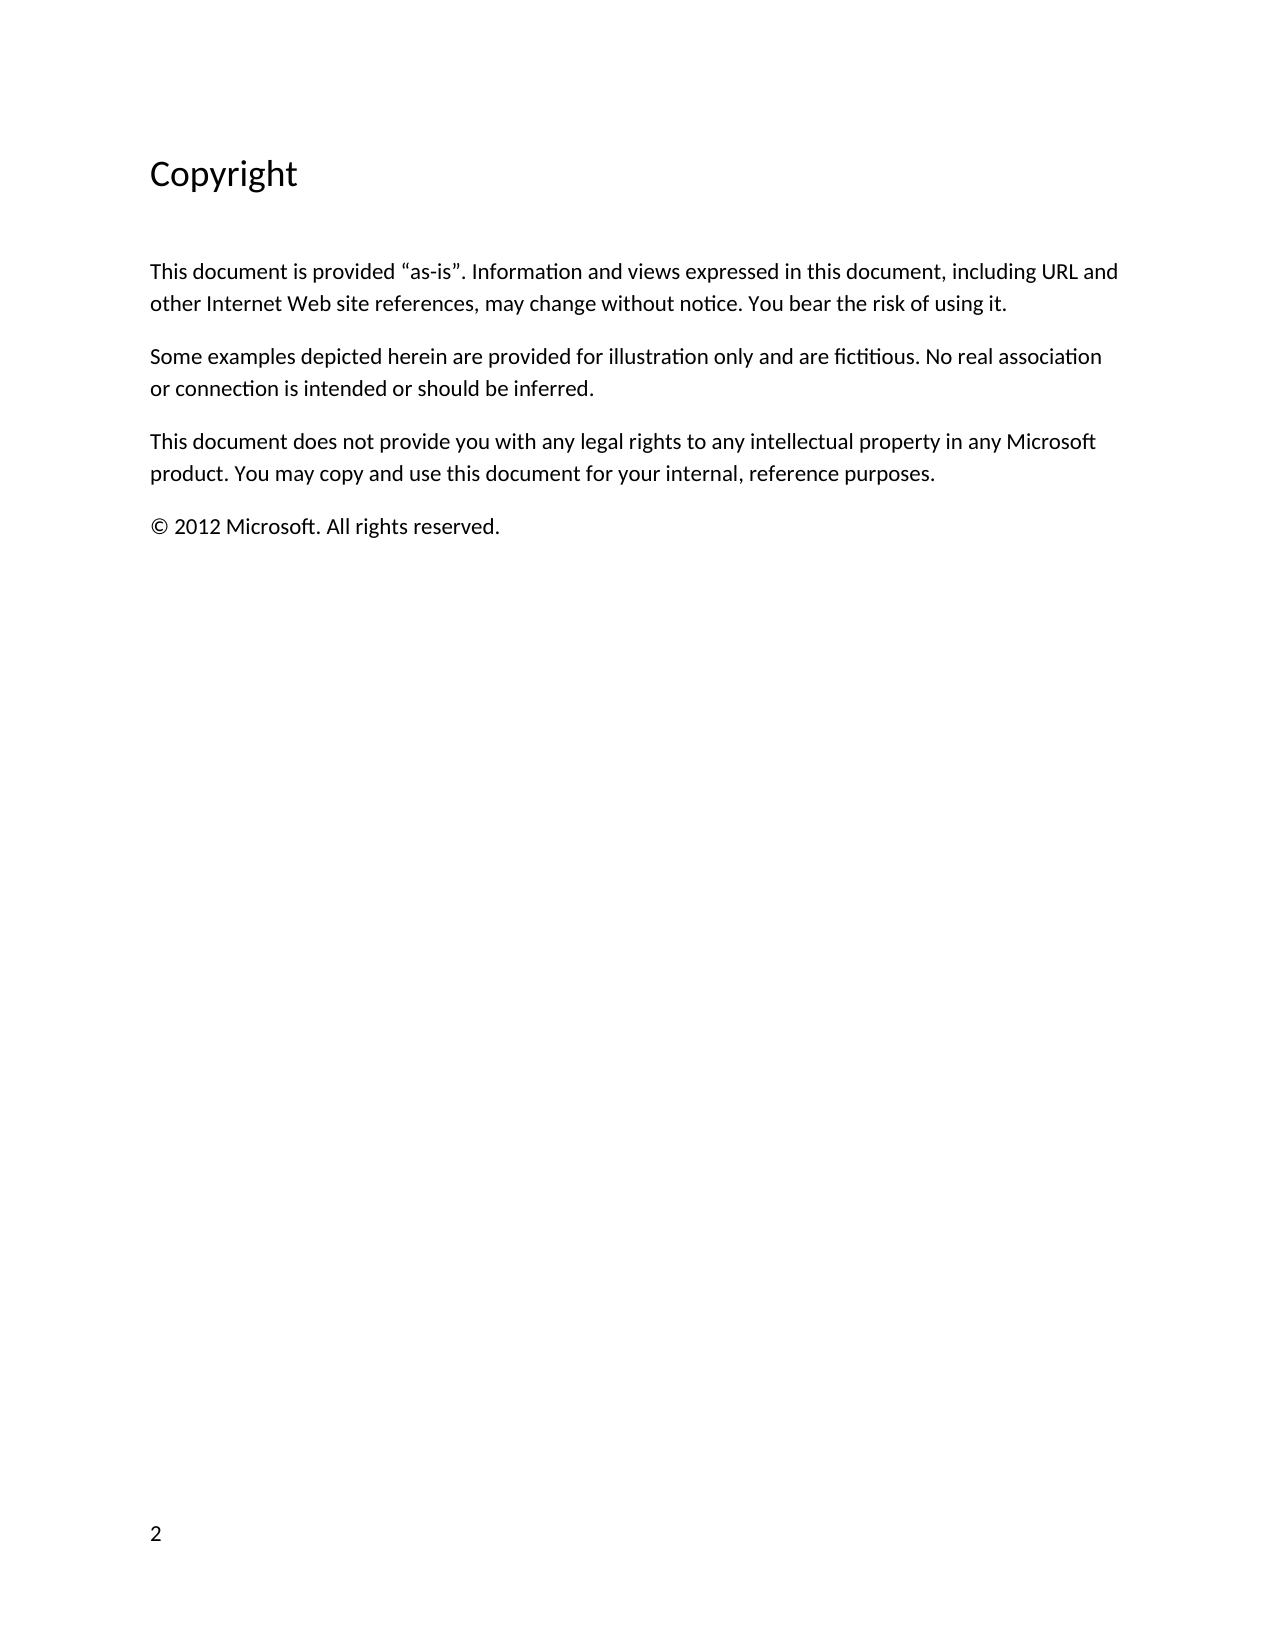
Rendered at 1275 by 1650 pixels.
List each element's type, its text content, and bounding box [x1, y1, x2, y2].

text This document does not provide you with any legal rights to any intellectual property in any Microsoft product. You may copy and use this document for your internal, reference purposes. [150, 427, 1125, 487]
text This document is provided “as-is”. Information and views expressed in this document, including URL and other Internet Web site references, may change without notice. You bear the risk of using it. [150, 257, 1125, 317]
text © 2012 Microsoft. All rights reserved. [150, 512, 1125, 541]
text Copyright [150, 150, 1125, 196]
list Some examples depicted herein are provided for illustration only and are fictitious. No real association or connection is intended or should be inferred. [150, 342, 1125, 402]
